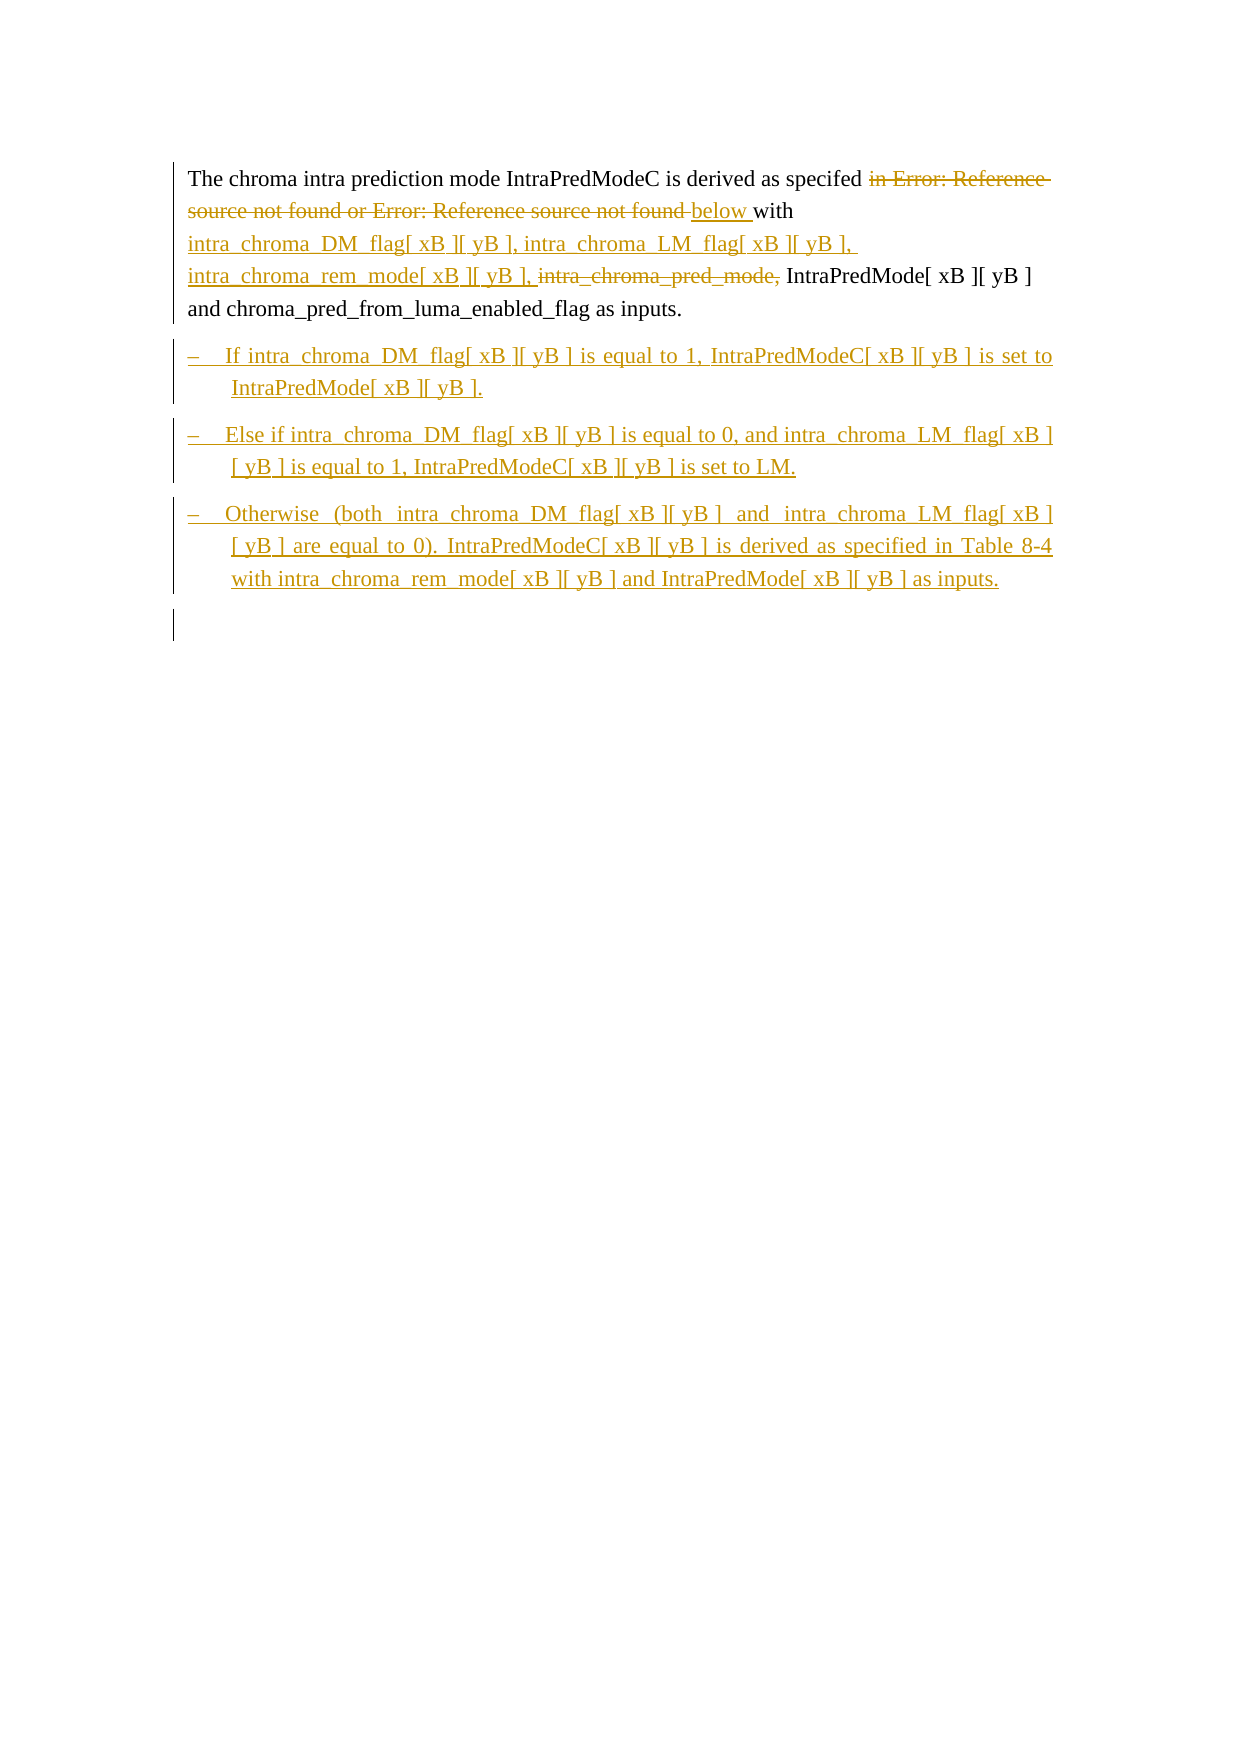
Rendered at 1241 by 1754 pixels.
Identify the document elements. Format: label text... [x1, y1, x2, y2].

text The chroma intra prediction mode IntraPredModeC is derived as specifed with IntraPredMode[ xB ][ yB ] and chroma_pred_from_luma_enabled_flag as inputs. [187, 162, 1053, 324]
